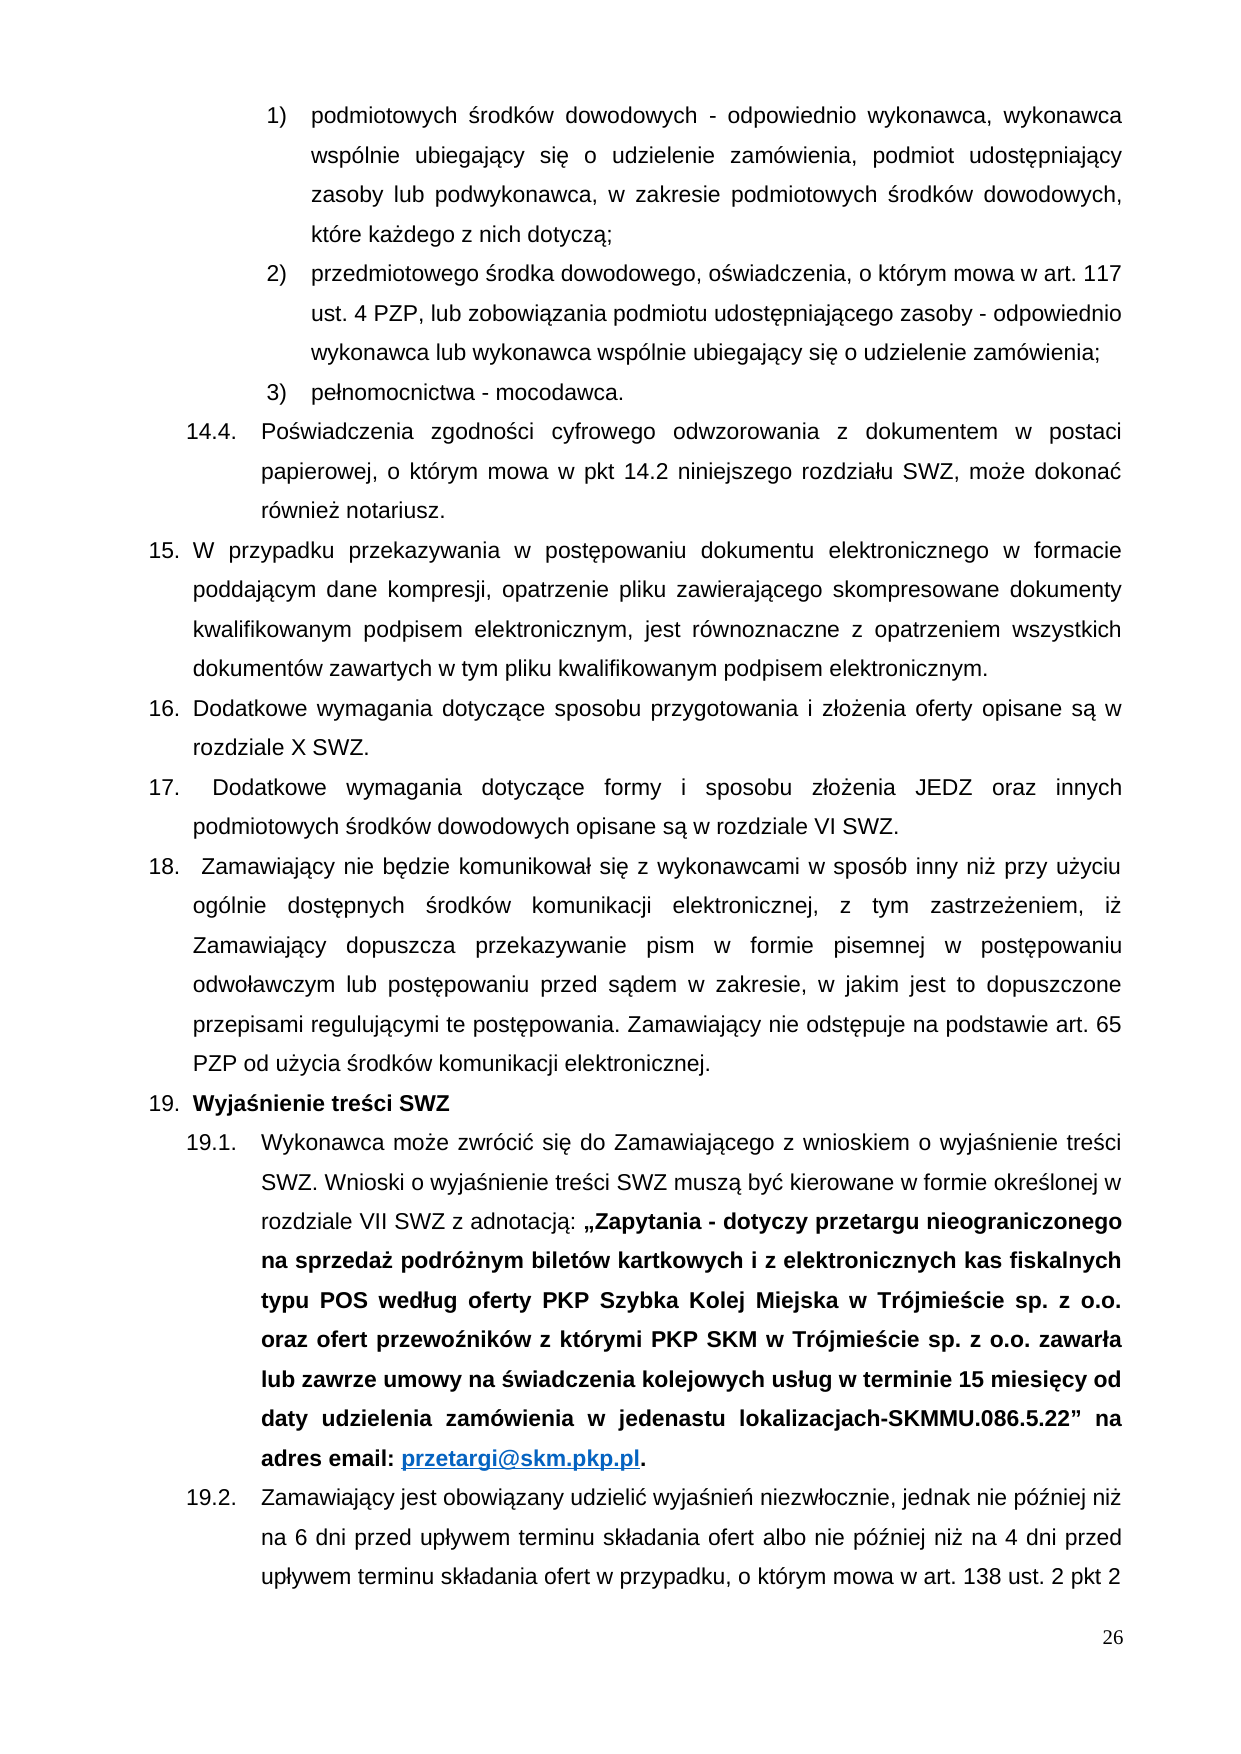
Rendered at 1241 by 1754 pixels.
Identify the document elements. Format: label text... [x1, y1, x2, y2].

list podmiotowych środków dowodowych - odpowiednio wykonawca, wykonawca wspólnie ubiegający się o udzielenie zamówienia, podmiot udostępniający zasoby lub podwykonawca, w zakresie podmiotowych środków dowodowych, które każdego z nich dotyczą; [266, 102, 1122, 247]
list przedmiotowego środka dowodowego, oświadczenia, o którym mowa w art. 117 ust. 4 PZP, lub zobowiązania podmiotu udostępniającego zasoby - odpowiednio wykonawca lub wykonawca wspólnie ubiegający się o udzielenie zamówienia; [266, 260, 1122, 366]
list Poświadczenia zgodności cyfrowego odwzorowania z dokumentem w postaci papierowej, o którym mowa w pkt 14.2 niniejszego rozdziału SWZ, może dokonać również notariusz. [186, 418, 1122, 524]
list W przypadku przekazywania w postępowaniu dokumentu elektronicznego w formacie poddającym dane kompresji, opatrzenie pliku zawierającego skompresowane dokumenty kwalifikowanym podpisem elektronicznym, jest równoznaczne z opatrzeniem wszystkich dokumentów zawartych w tym pliku kwalifikowanym podpisem elektronicznym. [148, 537, 1122, 682]
list Dodatkowe wymagania dotyczące formy i sposobu złożenia JEDZ oraz innych podmiotowych środków dowodowych opisane są w rozdziale VI SWZ. [148, 774, 1122, 839]
list Dodatkowe wymagania dotyczące sposobu przygotowania i złożenia oferty opisane są w rozdziale X SWZ. [148, 695, 1122, 761]
list Wykonawca może zwrócić się do Zamawiającego z wnioskiem o wyjaśnienie treści SWZ. Wnioski o wyjaśnienie treści SWZ muszą być kierowane w formie określonej w rozdziale VII SWZ z adnotacją: „Zapytania - dotyczy przetargu nieograniczonego na sprzedaż podróżnym biletów kartkowych i z elektronicznych kas fiskalnych typu POS według oferty PKP Szybka Kolej Miejska w Trójmieście sp. z o.o. oraz ofert przewoźników z którymi PKP SKM w Trójmieście sp. z o.o. zawarła lub zawrze umowy na świadczenia kolejowych usług w terminie 15 miesięcy od daty udzielenia zamówienia w jedenastu lokalizacjach-SKMMU.086.5.22” na adres email: przetargi@skm.pkp.pl. [186, 1129, 1122, 1471]
list pełnomocnictwa - mocodawca. [266, 379, 1122, 405]
list Zamawiający nie będzie komunikował się z wykonawcami w sposób inny niż przy użyciu ogólnie dostępnych środków komunikacji elektronicznej, z tym zastrzeżeniem, iż Zamawiający dopuszcza przekazywanie pism w formie pisemnej w postępowaniu odwoławczym lub postępowaniu przed sądem w zakresie, w jakim jest to dopuszczone przepisami regulującymi te postępowania. Zamawiający nie odstępuje na podstawie art. 65 PZP od użycia środków komunikacji elektronicznej. [148, 853, 1122, 1076]
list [186, 1484, 1122, 1589]
list Wyjaśnienie treści SWZ [148, 1089, 1122, 1116]
